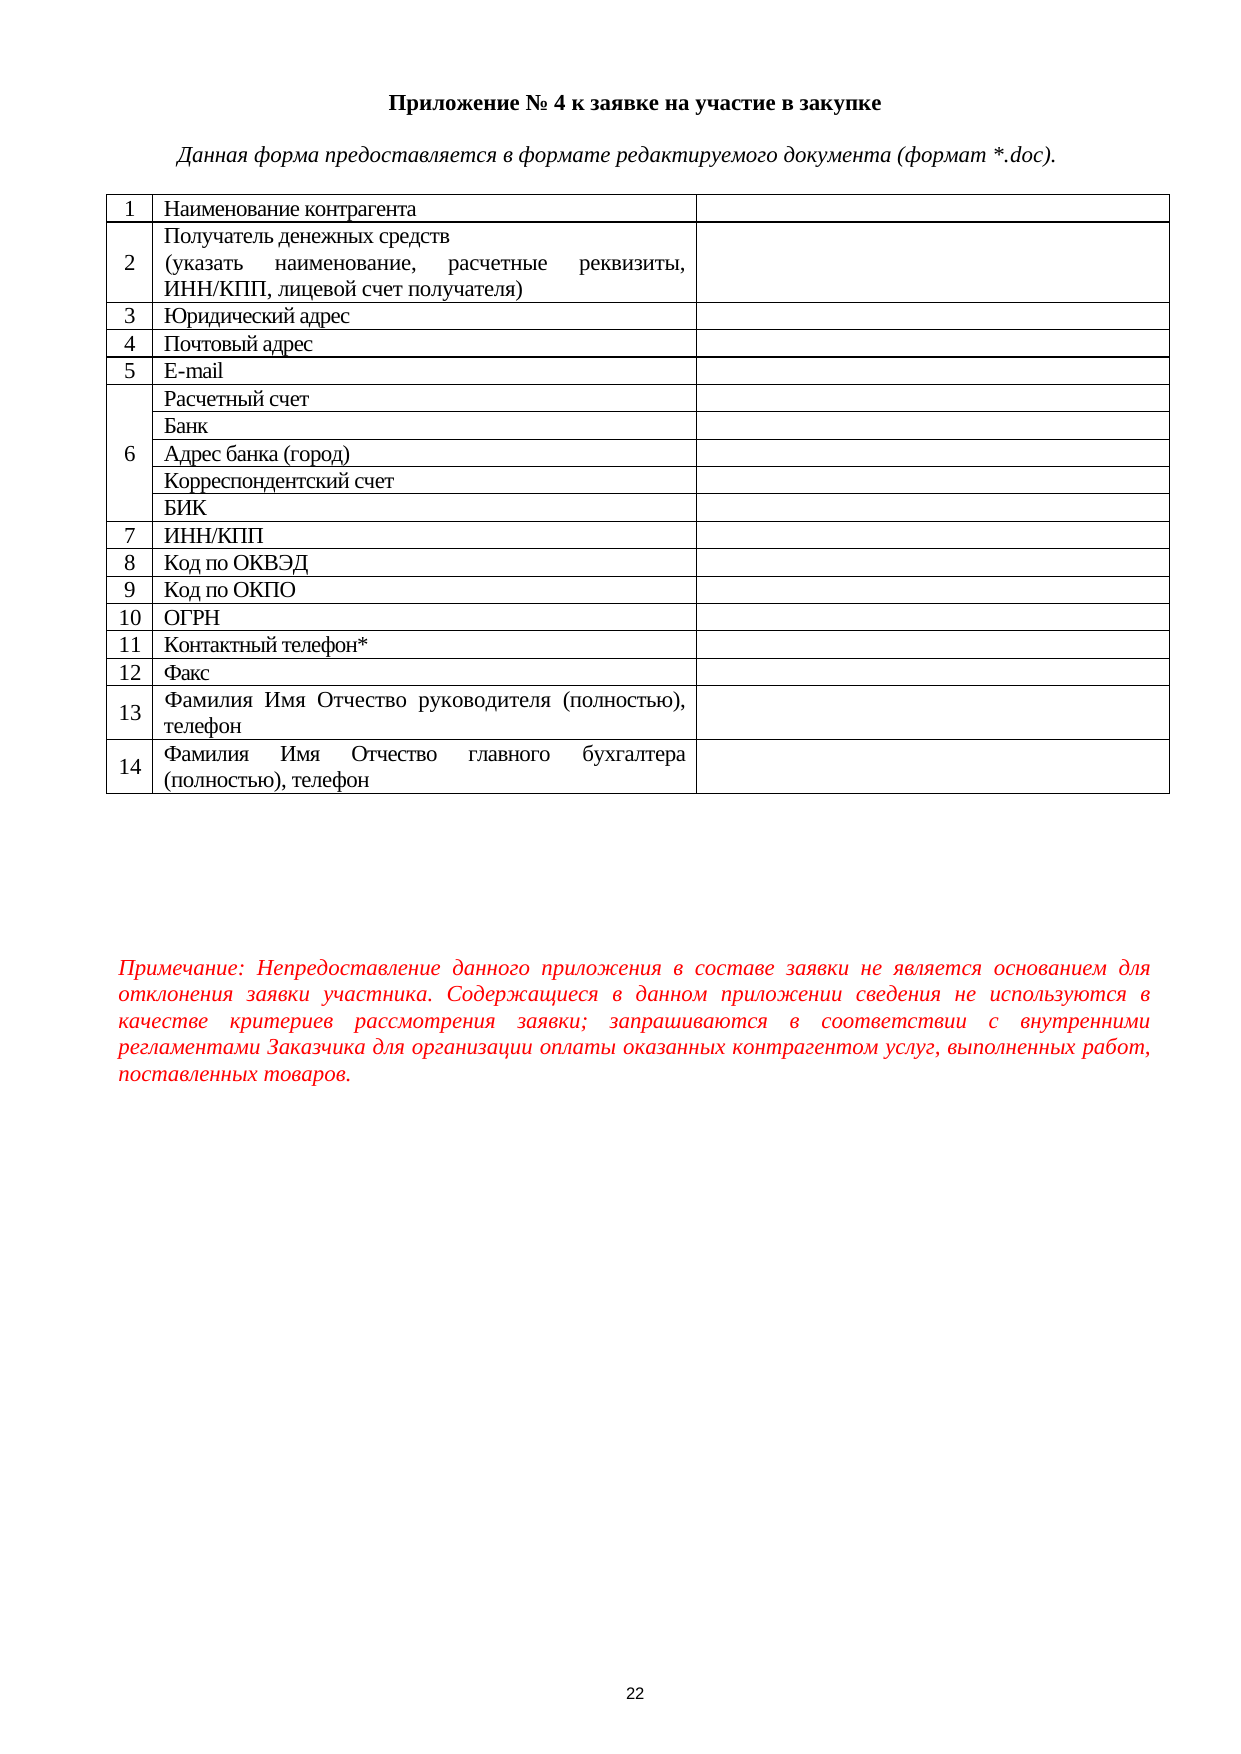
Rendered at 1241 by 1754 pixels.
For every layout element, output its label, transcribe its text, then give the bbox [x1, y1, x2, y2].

table_cell [697, 494, 1169, 521]
table_cell [697, 577, 1169, 603]
table_cell [697, 631, 1169, 658]
table_cell [697, 330, 1169, 356]
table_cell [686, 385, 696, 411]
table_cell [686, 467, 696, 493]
table_cell [697, 604, 1169, 630]
text Приложение № 4 к заявке на участие в закупке [118, 89, 1152, 115]
table_cell [697, 385, 1169, 411]
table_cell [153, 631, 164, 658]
table_cell 6 [107, 385, 152, 521]
table_cell [697, 549, 1169, 576]
text Данная форма предоставляется в формате редактируемого документа (формат *.doc). [118, 141, 1152, 168]
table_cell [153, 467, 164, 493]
table_header [697, 195, 1169, 221]
table_cell [697, 303, 1169, 329]
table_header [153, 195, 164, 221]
table_cell [697, 358, 1169, 384]
table_cell Фамилия Имя Отчество главного бухгалтера (полностью), телефон [153, 740, 696, 793]
table_cell [697, 467, 1169, 493]
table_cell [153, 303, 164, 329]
table_cell [697, 659, 1169, 685]
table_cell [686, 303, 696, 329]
table_cell [697, 412, 1169, 438]
table_cell 13 [107, 686, 152, 739]
text Примечание: Непредоставление данного приложения в составе заявки не является основанием для отклонения заявки участника. Содержащиеся в данном приложении сведения не используются в качестве критериев рассмотрения заявки; запрашиваются в соответствии с внутренними регламентами Заказчика для организации оплаты оказанных контрагентом услуг, выполненных работ, поставленных товаров. [118, 954, 1152, 1086]
table_cell 14 [107, 740, 152, 793]
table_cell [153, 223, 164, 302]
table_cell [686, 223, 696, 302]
table_cell [697, 223, 1169, 302]
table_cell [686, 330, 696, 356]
table_cell [697, 522, 1169, 548]
table_cell [697, 740, 1169, 793]
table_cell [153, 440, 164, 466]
table_cell [697, 686, 1169, 739]
table_cell 2 [107, 223, 152, 302]
table_cell [697, 440, 1169, 466]
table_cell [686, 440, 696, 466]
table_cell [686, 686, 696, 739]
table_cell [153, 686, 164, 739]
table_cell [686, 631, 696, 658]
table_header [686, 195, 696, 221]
